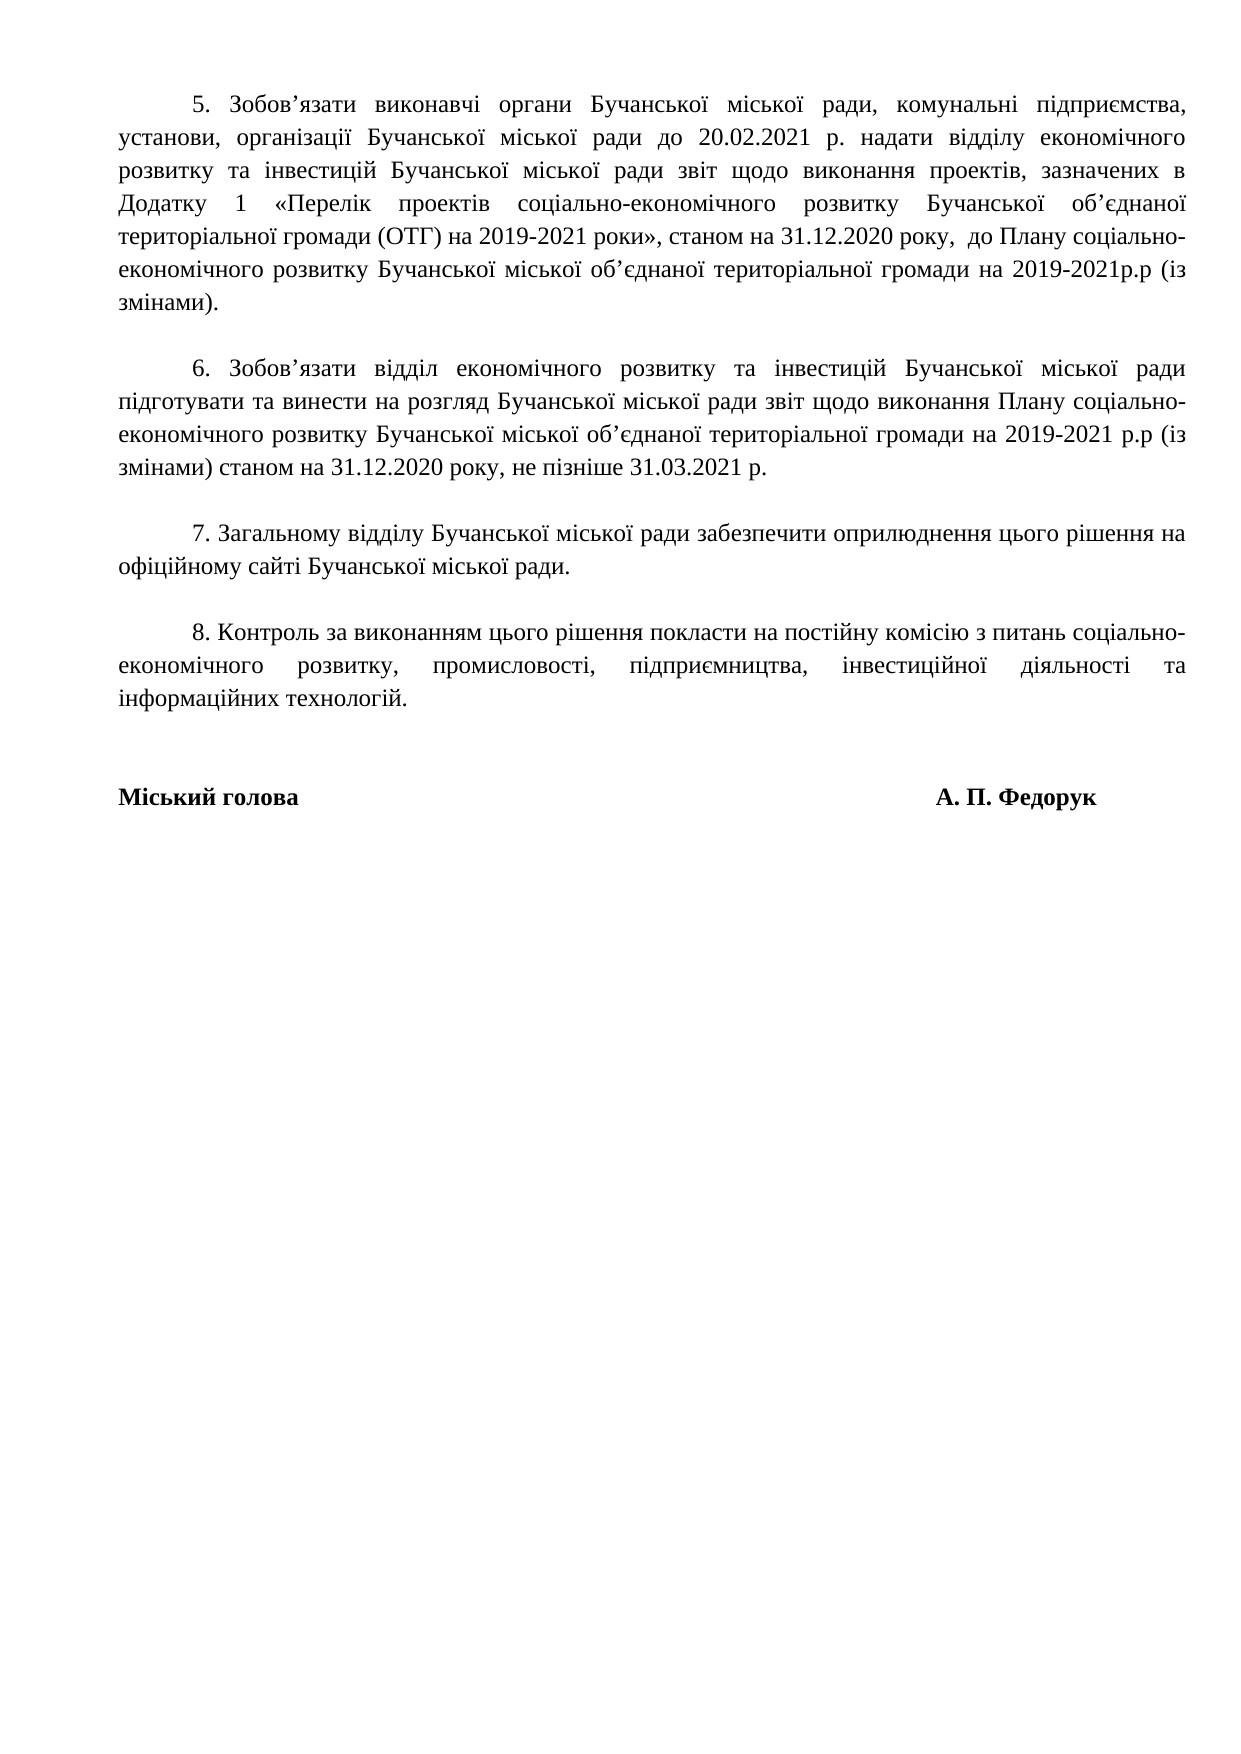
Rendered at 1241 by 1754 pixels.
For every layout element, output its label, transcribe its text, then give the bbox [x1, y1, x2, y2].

text 5. Зобов’язати виконавчі органи Бучанської міської ради, комунальні підприємства, установи, організації Бучанської міської ради до 20.02.2021 р. надати відділу економічного розвитку та інвестицій Бучанської міської ради звіт щодо виконання проектів, зазначених в Додатку 1 «Перелік проектів соціально-економічного розвитку Бучанської об’єднаної територіальної громади (ОТГ) на 2019-2021 роки», станом на 31.12.2020 року, до Плану соціально-економічного розвитку Бучанської міської об’єднаної територіальної громади на 2019-2021р.р (із змінами). [118, 89, 1187, 316]
text 6. Зобов’язати відділ економічного розвитку та інвестицій Бучанської міської ради підготувати та винести на розгляд Бучанської міської ради звіт щодо виконання Плану соціально-економічного розвитку Бучанської міської об’єднаної територіальної громади на 2019-2021 р.р (із змінами) станом на 31.12.2020 року, не пізніше 31.03.2021 р. [118, 353, 1187, 481]
text 7. Загальному відділу Бучанської міської ради забезпечити оприлюднення цього рішення на офіційному сайті Бучанської міської ради. [118, 518, 1187, 580]
text 8. Контроль за виконанням цього рішення покласти на постійну комісію з питань соціально-економічного розвитку, промисловості, підприємництва, інвестиційної діяльності та інформаційних технологій. [118, 617, 1187, 712]
text Міський голова А. П. Федорук [118, 782, 1217, 811]
